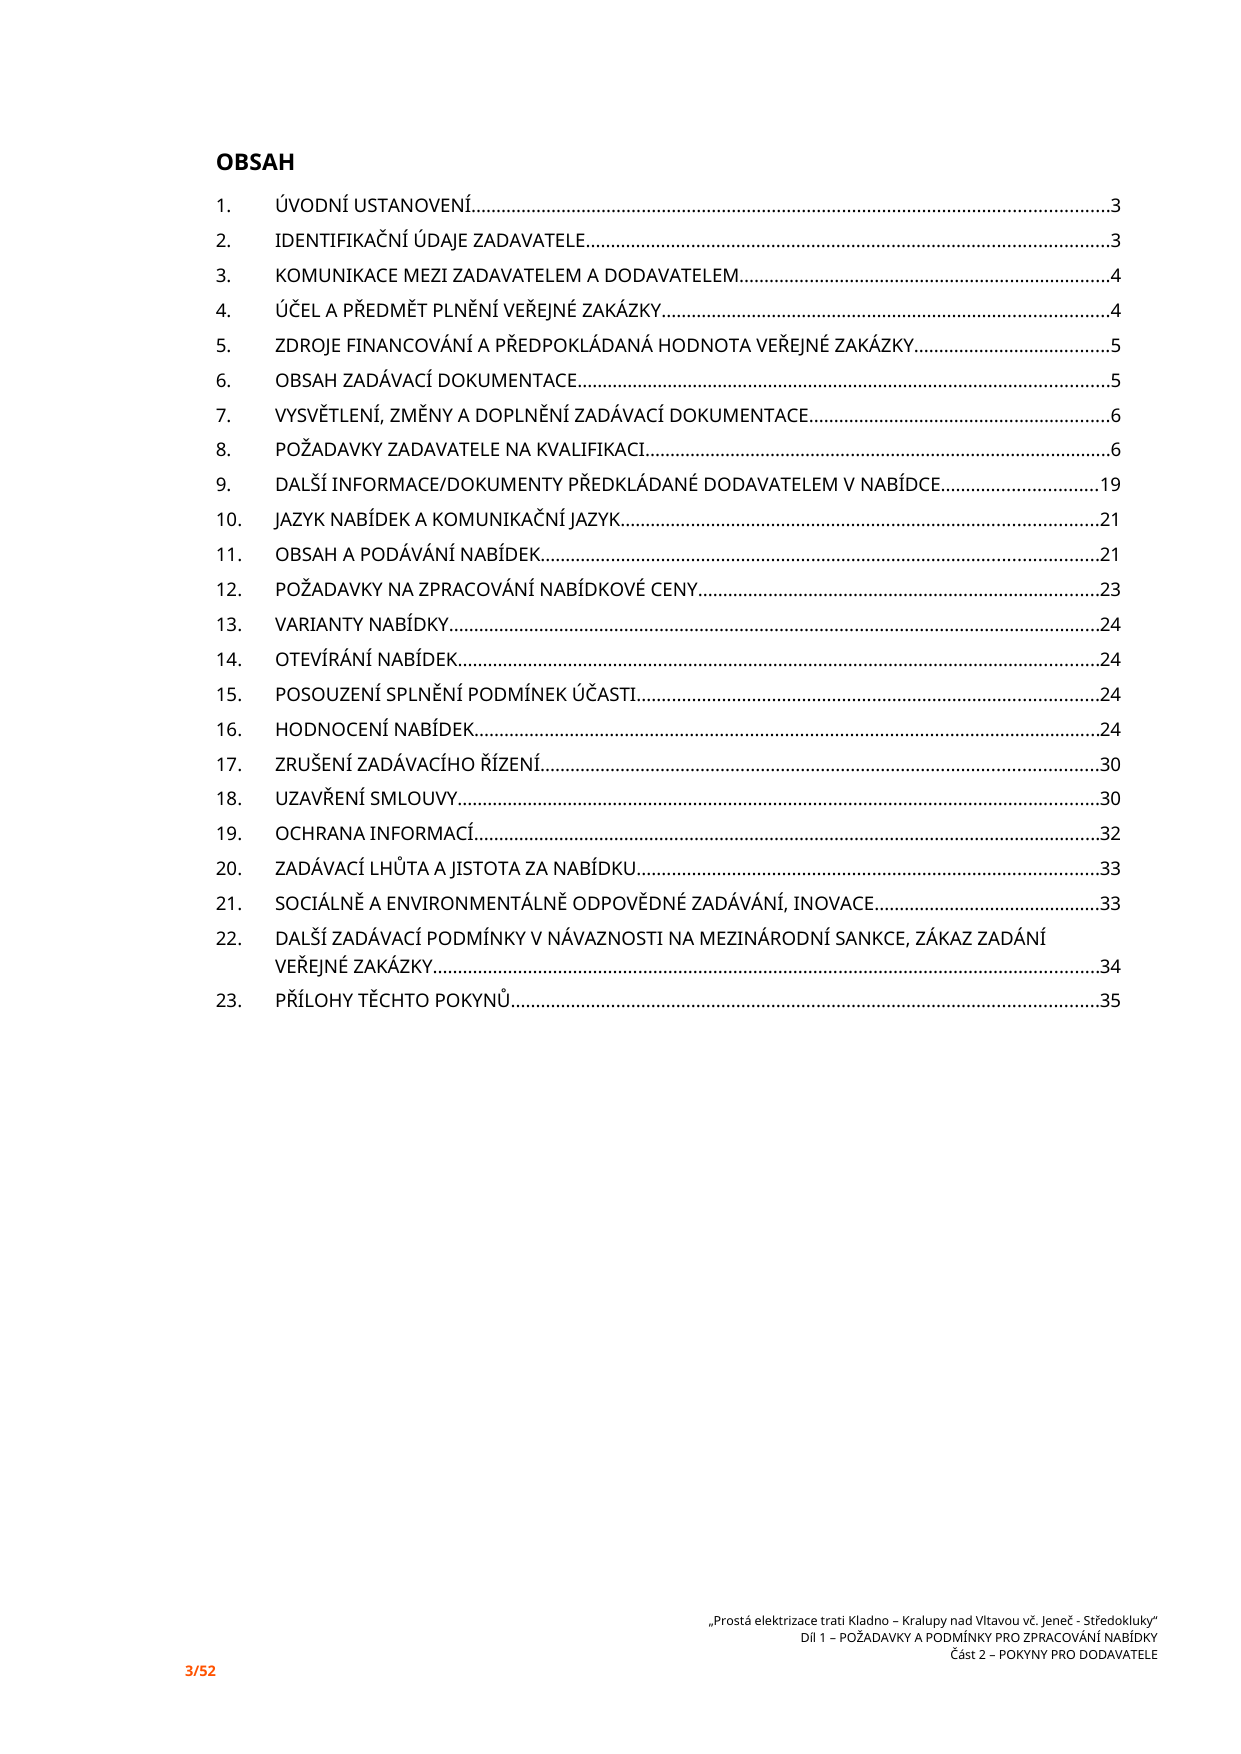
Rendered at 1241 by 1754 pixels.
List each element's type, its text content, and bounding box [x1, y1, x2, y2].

text 11. OBSAH a PODÁVÁNÍ NABÍDEK 21 [216, 541, 1122, 567]
text 17. ZRUŠENÍ ZADÁVACÍHO ŘÍZENÍ 30 [216, 751, 1122, 776]
text 14. OTEVÍRÁNÍ NABÍDEK 24 [216, 646, 1122, 672]
text 18. UZAVŘENÍ SMLOUVY 30 [216, 786, 1122, 811]
text 21. SOCIÁLNĚ A ENVIRONMENTÁLNĚ ODPOVĚDNÉ ZADÁVÁNÍ, INOVACE 33 [216, 890, 1122, 916]
text 4. ÚČEL a PŘEDMĚT PLNĚNÍ VEŘEJNÉ ZAKÁZKY 4 [216, 297, 1122, 323]
text 7. VYSVĚTLENÍ, ZMĚNY a DOPLNĚNÍ ZADÁVACÍ DOKUMENTACE 6 [216, 402, 1122, 427]
text 2. IDENTIFIKAČNÍ ÚDAJE ZADAVATELE 3 [216, 227, 1122, 253]
text 16. HODNOCENÍ NABÍDEK 24 [216, 716, 1122, 741]
text 1. ÚVODNÍ USTANOVENÍ 3 [216, 192, 1122, 218]
text 5. ZDROJE FINANCOVÁNÍ a PŘEDPOKLÁDANÁ HODNOTA VEŘEJNÉ ZAKÁZKY 5 [216, 332, 1122, 358]
text 12. POŽADAVKY NA ZPRACOVÁNÍ NABÍDKOVÉ CENY 23 [216, 576, 1122, 602]
text 22. Další zadávací podmínky v návaznosti na MEZINÁRODNÍ sankce, zákaz zadání veřejné zakázky 34 [216, 925, 1122, 979]
text 20. ZADÁVACÍ LHŮTA A JISTOTA ZA NABÍDKU 33 [216, 856, 1122, 881]
text 6. OBSAH ZADÁVACÍ DOKUMENTACE 5 [216, 367, 1122, 392]
text 19. OCHRANA INFORMACÍ 32 [216, 821, 1122, 846]
text 3. KOMUNIKACE MEZI ZADAVATELEM a DODAVATELEM 4 [216, 262, 1122, 288]
text 8. POŽADAVKY ZADAVATELE NA KVALIFIKACI 6 [216, 437, 1122, 462]
text 10. JAZYK NABÍDEK A KOMUNIKAČNÍ JAZYK 21 [216, 507, 1122, 532]
text 9. DALŠÍ INFORMACE/DOKUMENTY PŘEDKLÁDANÉ DODAVATELEM v NABÍDCE 19 [216, 472, 1122, 497]
text Obsah [216, 146, 1122, 177]
text 23. PŘÍLOHY TĚCHTO POKYNŮ 35 [216, 988, 1122, 1013]
text 13. VARIANTY NABÍDKY 24 [216, 611, 1122, 637]
text 15. POSOUZENÍ SPLNĚNÍ PODMÍNEK ÚČASTI 24 [216, 681, 1122, 707]
